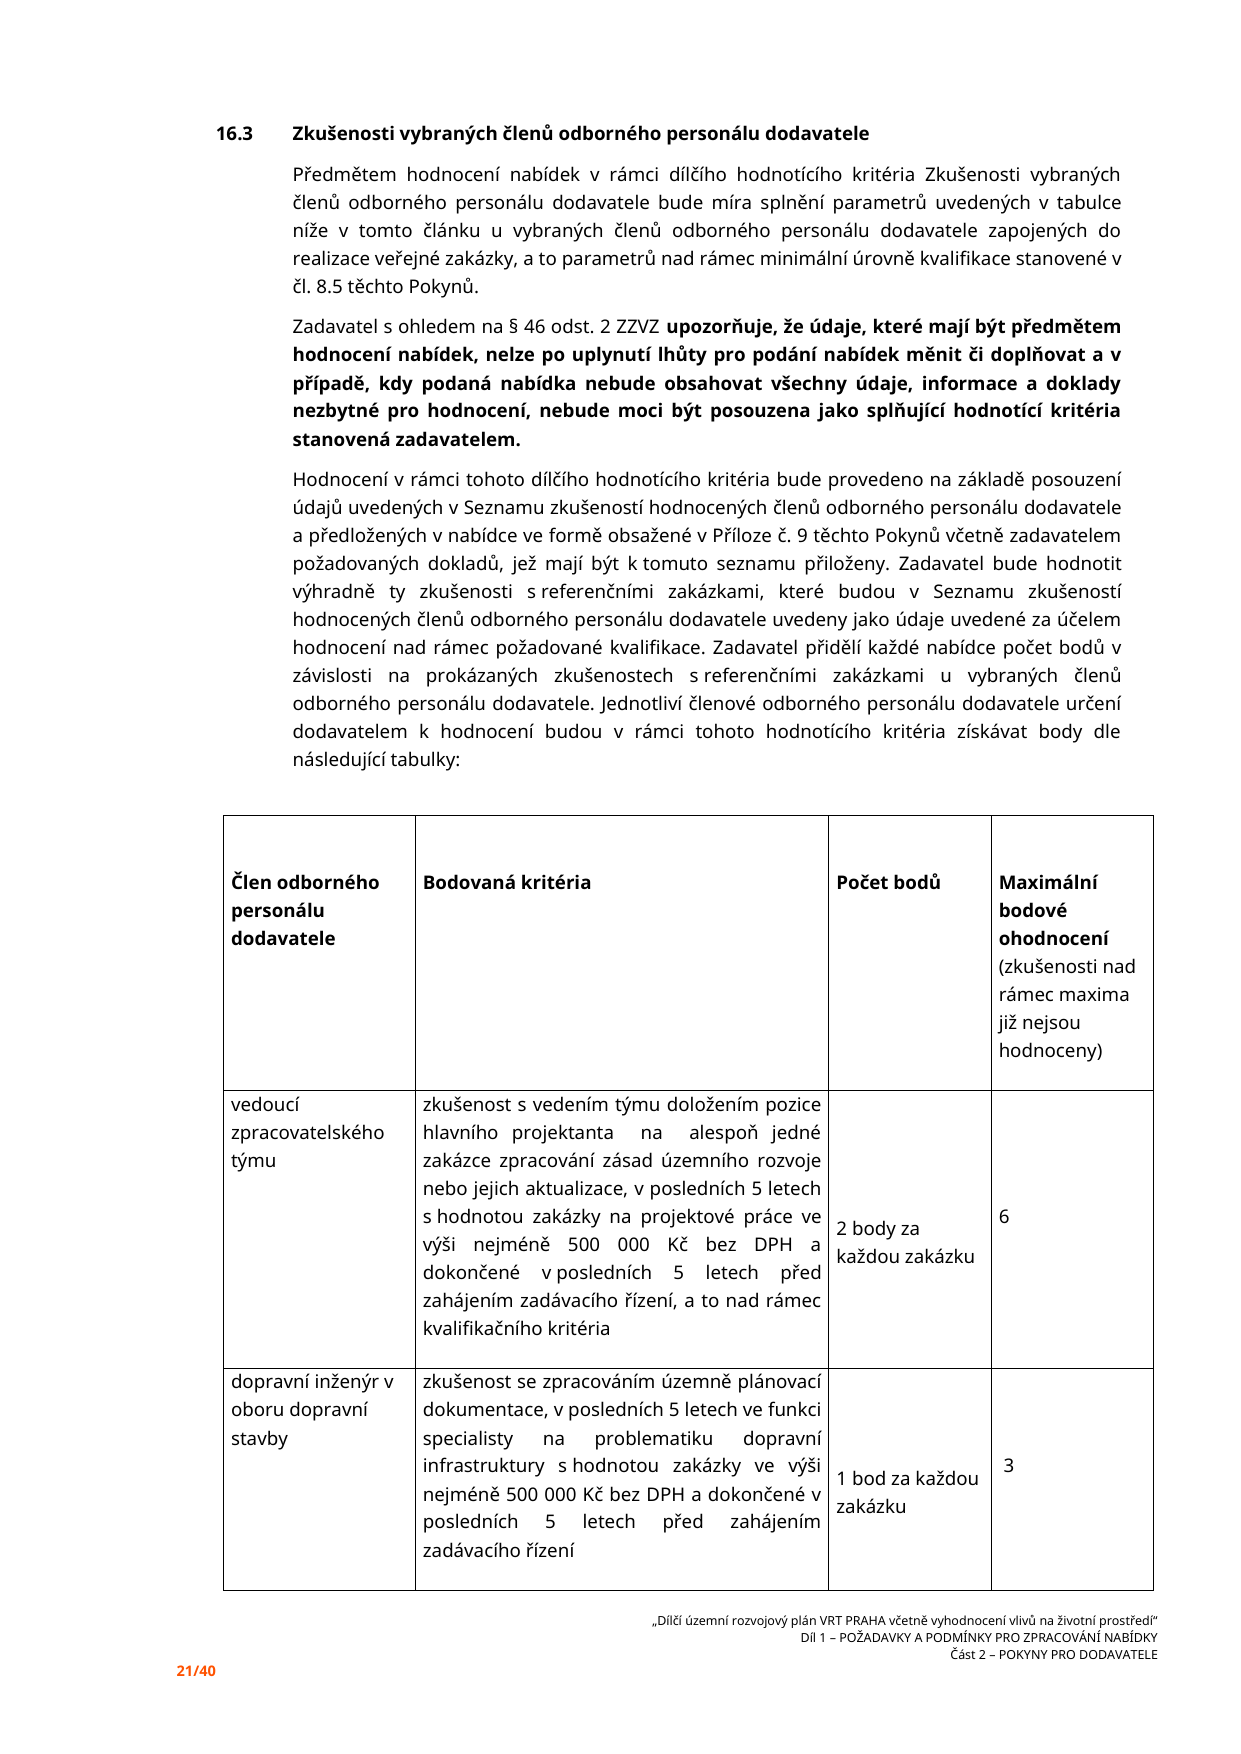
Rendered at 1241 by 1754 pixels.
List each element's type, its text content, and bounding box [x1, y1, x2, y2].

table_header Člen odborného personálu dodavatele [224, 816, 415, 1090]
list Hodnocení v rámci tohoto dílčího hodnotícího kritéria bude provedeno na základě posouzení údajů uvedených v Seznamu zkušeností hodnocených členů odborného personálu dodavatele a předložených v nabídce ve formě obsažené v Příloze č. 9 těchto Pokynů včetně zadavatelem požadovaných dokladů, jež mají být k tomuto seznamu přiloženy. Zadavatel bude hodnotit výhradně ty zkušenosti s referenčními zakázkami, které budou v Seznamu zkušeností hodnocených členů odborného personálu dodavatele uvedeny jako údaje uvedené za účelem hodnocení nad rámec požadované kvalifikace. Zadavatel přidělí každé nabídce počet bodů v závislosti na prokázaných zkušenostech s referenčními zakázkami u vybraných členů odborného personálu dodavatele. Jednotliví členové odborného personálu dodavatele určení dodavatelem k hodnocení budou v rámci tohoto hodnotícího kritéria získávat body dle následující tabulky: [292, 466, 1122, 772]
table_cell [829, 1369, 991, 1589]
table_header Bodovaná kritéria [416, 816, 828, 1090]
table_cell zkušenost s vedením týmu doložením pozice hlavního projektanta na alespoň jedné zakázce zpracování zásad územního rozvoje nebo jejich aktualizace, v posledních 5 letech s hodnotou zakázky na projektové práce ve výši nejméně 500 000 Kč bez DPH a dokončené v posledních 5 letech před zahájením zadávacího řízení, a to nad rámec kvalifikačního kritéria [416, 1091, 828, 1368]
table_cell 2 body za každou zakázku [829, 1091, 991, 1368]
table_cell 6 [992, 1091, 1153, 1368]
table_cell zkušenost se zpracováním územně plánovací dokumentace, v posledních 5 letech ve funkci specialisty na problematiku dopravní infrastruktury s hodnotou zakázky ve výši nejméně 500 000 Kč bez DPH a dokončené v posledních 5 letech před zahájením zadávacího řízení [416, 1369, 828, 1589]
text Zkušenosti vybraných členů odborného personálu dodavatele [216, 121, 1122, 146]
table_header Maximální bodové ohodnocení (zkušenosti nad rámec maxima již nejsou hodnoceny) [992, 816, 1153, 1090]
list Předmětem hodnocení nabídek v rámci dílčího hodnotícího kritéria Zkušenosti vybraných členů odborného personálu dodavatele bude míra splnění parametrů uvedených v tabulce níže v tomto článku u vybraných členů odborného personálu dodavatele zapojených do realizace veřejné zakázky, a to parametrů nad rámec minimální úrovně kvalifikace stanovené v čl. 8.5 těchto Pokynů. [292, 161, 1122, 299]
table_header Počet bodů [829, 816, 991, 1090]
table_cell vedoucí zpracovatelského týmu [224, 1091, 415, 1368]
table_cell 3 [992, 1369, 1153, 1589]
table_cell dopravní inženýr v oboru dopravní stavby [224, 1369, 415, 1589]
list Zadavatel s ohledem na § 46 odst. 2 ZZVZ upozorňuje, že údaje, které mají být předmětem hodnocení nabídek, nelze po uplynutí lhůty pro podání nabídek měnit či doplňovat a v případě, kdy podaná nabídka nebude obsahovat všechny údaje, informace a doklady nezbytné pro hodnocení, nebude moci být posouzena jako splňující hodnotící kritéria stanovená zadavatelem. [292, 314, 1122, 451]
